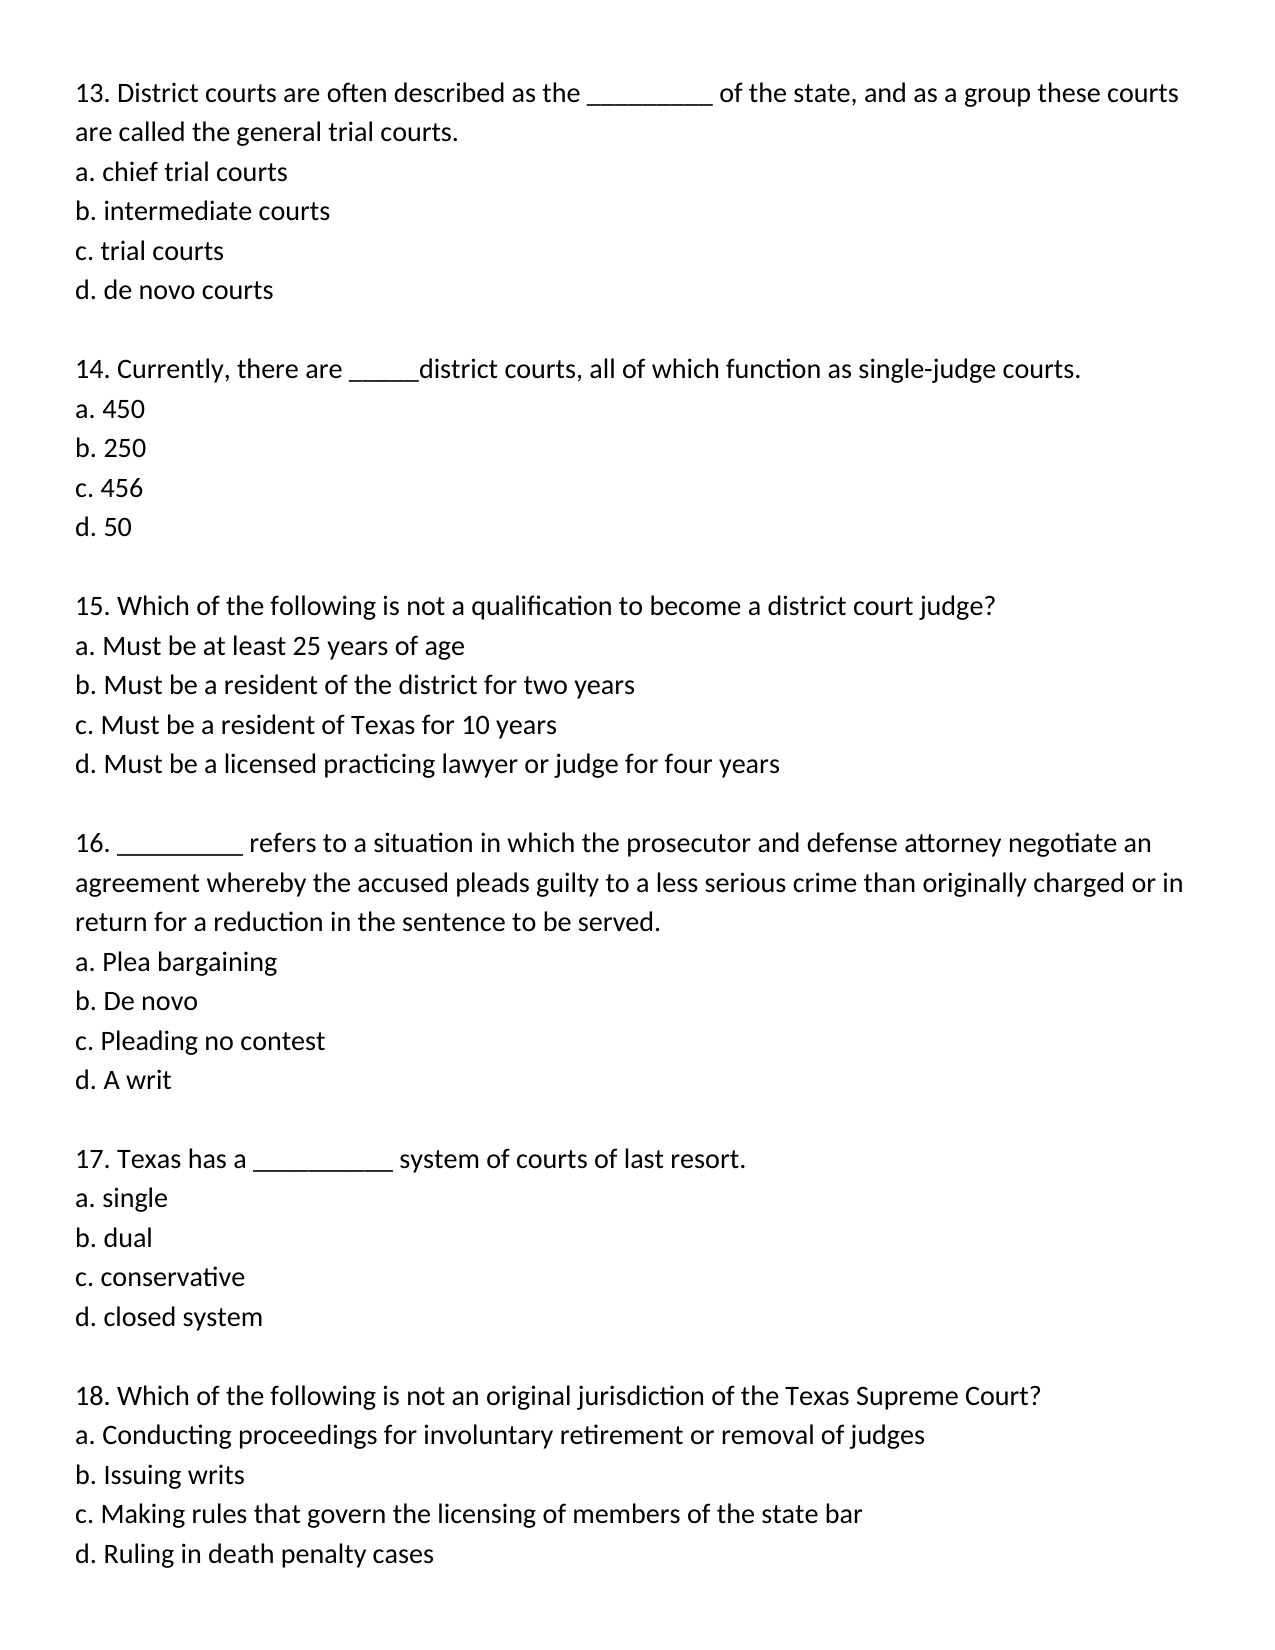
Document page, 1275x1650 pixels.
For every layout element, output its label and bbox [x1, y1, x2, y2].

text [75, 75, 1200, 1570]
